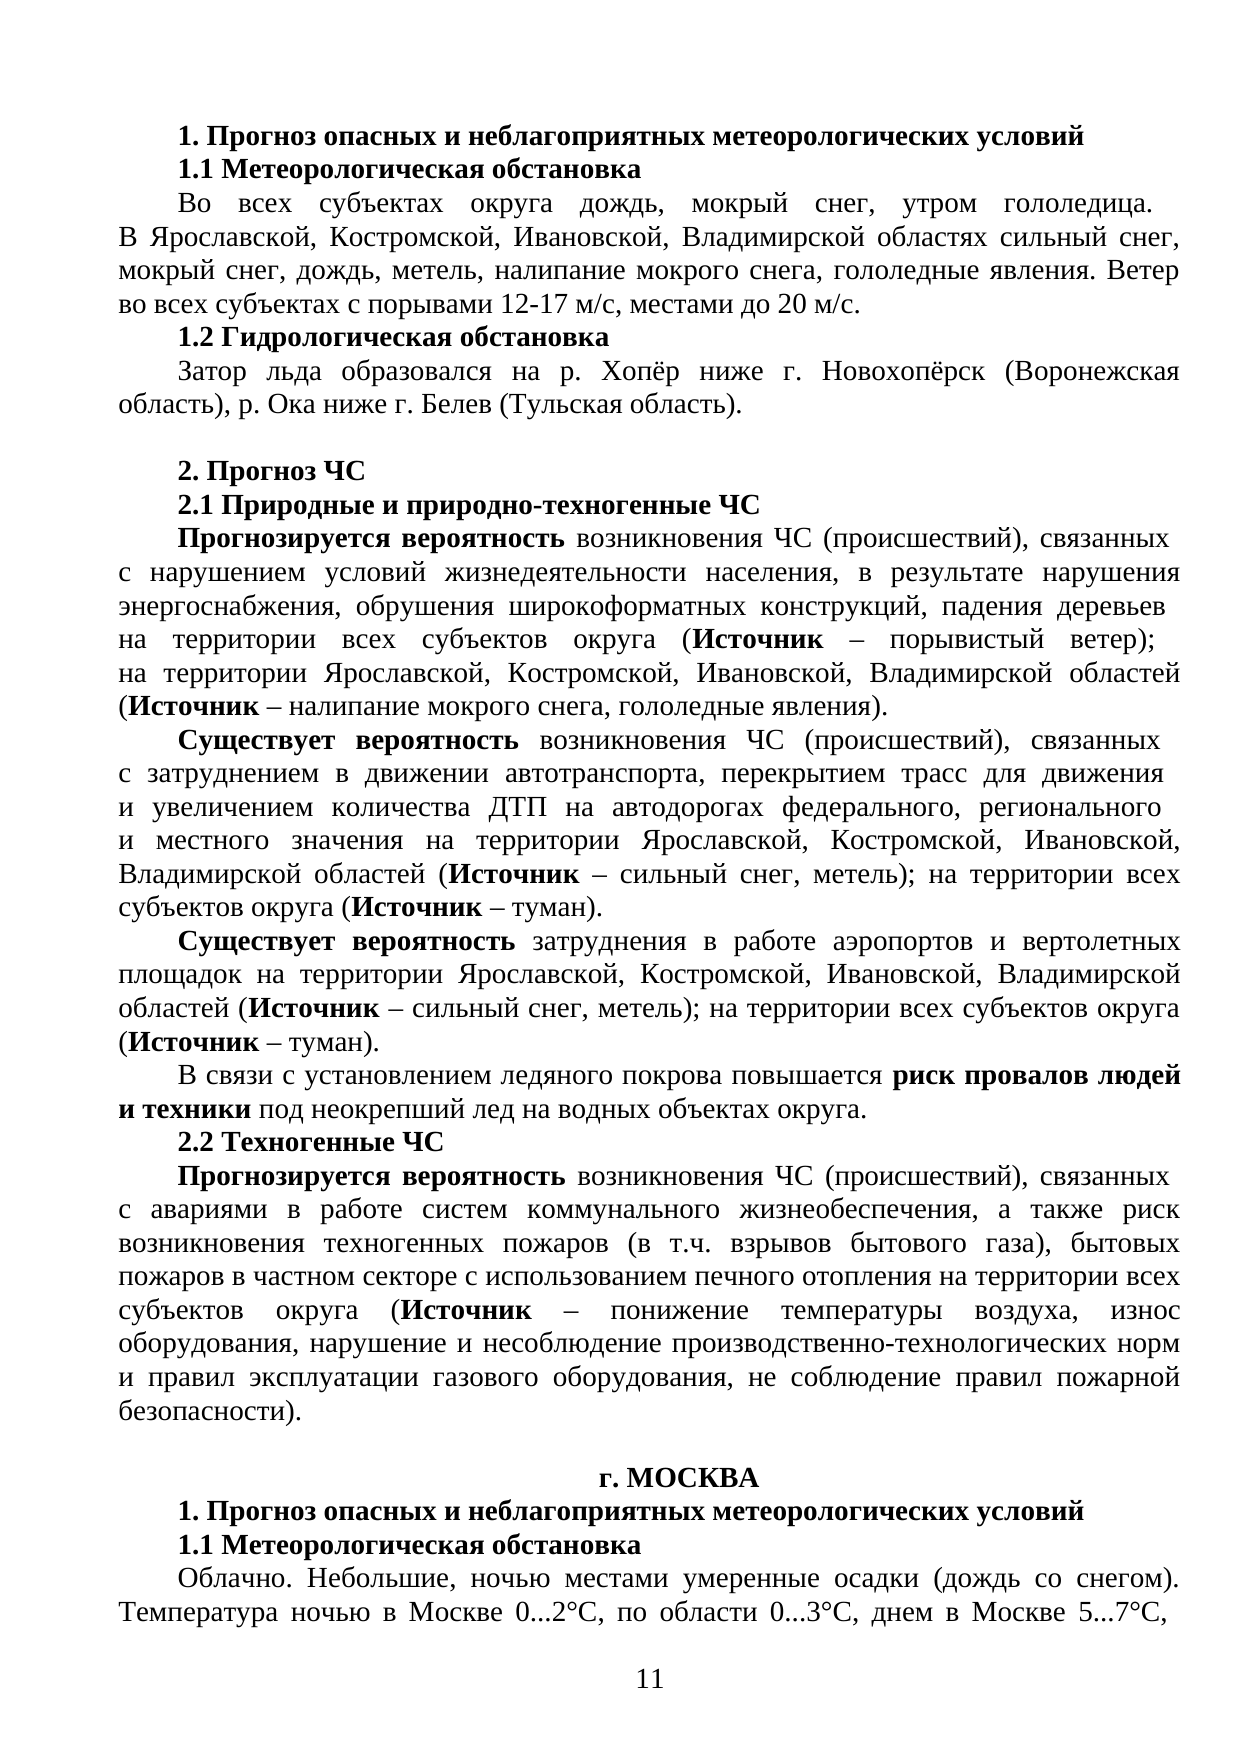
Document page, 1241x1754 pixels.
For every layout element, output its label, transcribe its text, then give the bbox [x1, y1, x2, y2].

text В связи с установлением ледяного покрова повышается риск провалов людей и техники под неокрепший лед на водных объектах округа. [118, 1057, 1181, 1124]
text 1.2 Гидрологическая обстановка [118, 319, 1181, 353]
text Прогнозируется вероятность возникновения ЧС (происшествий), связанных с нарушением условий жизнедеятельности населения, в результате нарушения энергоснабжения, обрушения широкоформатных конструкций, падения деревьев на территории всех субъектов округа (Источник – порывистый ветер); на территории Ярославской, Костромской, Ивановской, Владимирской областей (Источник – налипание мокрого снега, гололедные явления). [118, 521, 1181, 722]
text Во всех субъектах округа дождь, мокрый снег, утром гололедица. В Ярославской, Костромской, Ивановской, Владимирской областях сильный снег, мокрый снег, дождь, метель, налипание мокрого снега, гололедные явления. Ветер во всех субъектах с порывами 12-17 м/с, местами до 20 м/с. [118, 185, 1181, 319]
text Затор льда образовался на р. Хопёр ниже г. Новохопёрск (Воронежская область), р. Ока ниже г. Белев (Тульская область). [118, 353, 1181, 420]
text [118, 1560, 1181, 1627]
text г. МОСКВА [118, 1460, 1181, 1493]
text Существует вероятность возникновения ЧС (происшествий), связанных с затруднением в движении автотранспорта, перекрытием трасс для движения и увеличением количества ДТП на автодорогах федерального, регионального и местного значения на территории Ярославской, Костромской, Ивановской, Владимирской областей (Источник – сильный снег, метель); на территории всех субъектов округа (Источник – туман). [118, 722, 1181, 923]
text 1.1 Метеорологическая обстановка [118, 1527, 1181, 1560]
text 1. Прогноз опасных и неблагоприятных метеорологических условий [118, 118, 1181, 152]
text Существует вероятность затруднения в работе аэропортов и вертолетных площадок на территории Ярославской, Костромской, Ивановской, Владимирской областей (Источник – сильный снег, метель); на территории всех субъектов округа (Источник – туман). [118, 923, 1181, 1057]
text 2.2 Техногенные ЧС [118, 1124, 1181, 1158]
text 2. Прогноз ЧС [118, 453, 1181, 487]
text 2.1 Природные и природно-техногенные ЧС [118, 487, 1181, 521]
text Прогнозируется вероятность возникновения ЧС (происшествий), связанных с авариями в работе систем коммунального жизнеобеспечения, а также риск возникновения техногенных пожаров (в т.ч. взрывов бытового газа), бытовых пожаров в частном секторе с использованием печного отопления на территории всех субъектов округа (Источник – понижение температуры воздуха, износ оборудования, нарушение и несоблюдение производственно-технологических норм и правил эксплуатации газового оборудования, не соблюдение правил пожарной безопасности). [118, 1158, 1181, 1426]
text 1.1 Метеорологическая обстановка [118, 152, 1181, 185]
text 1. Прогноз опасных и неблагоприятных метеорологических условий [118, 1493, 1181, 1527]
